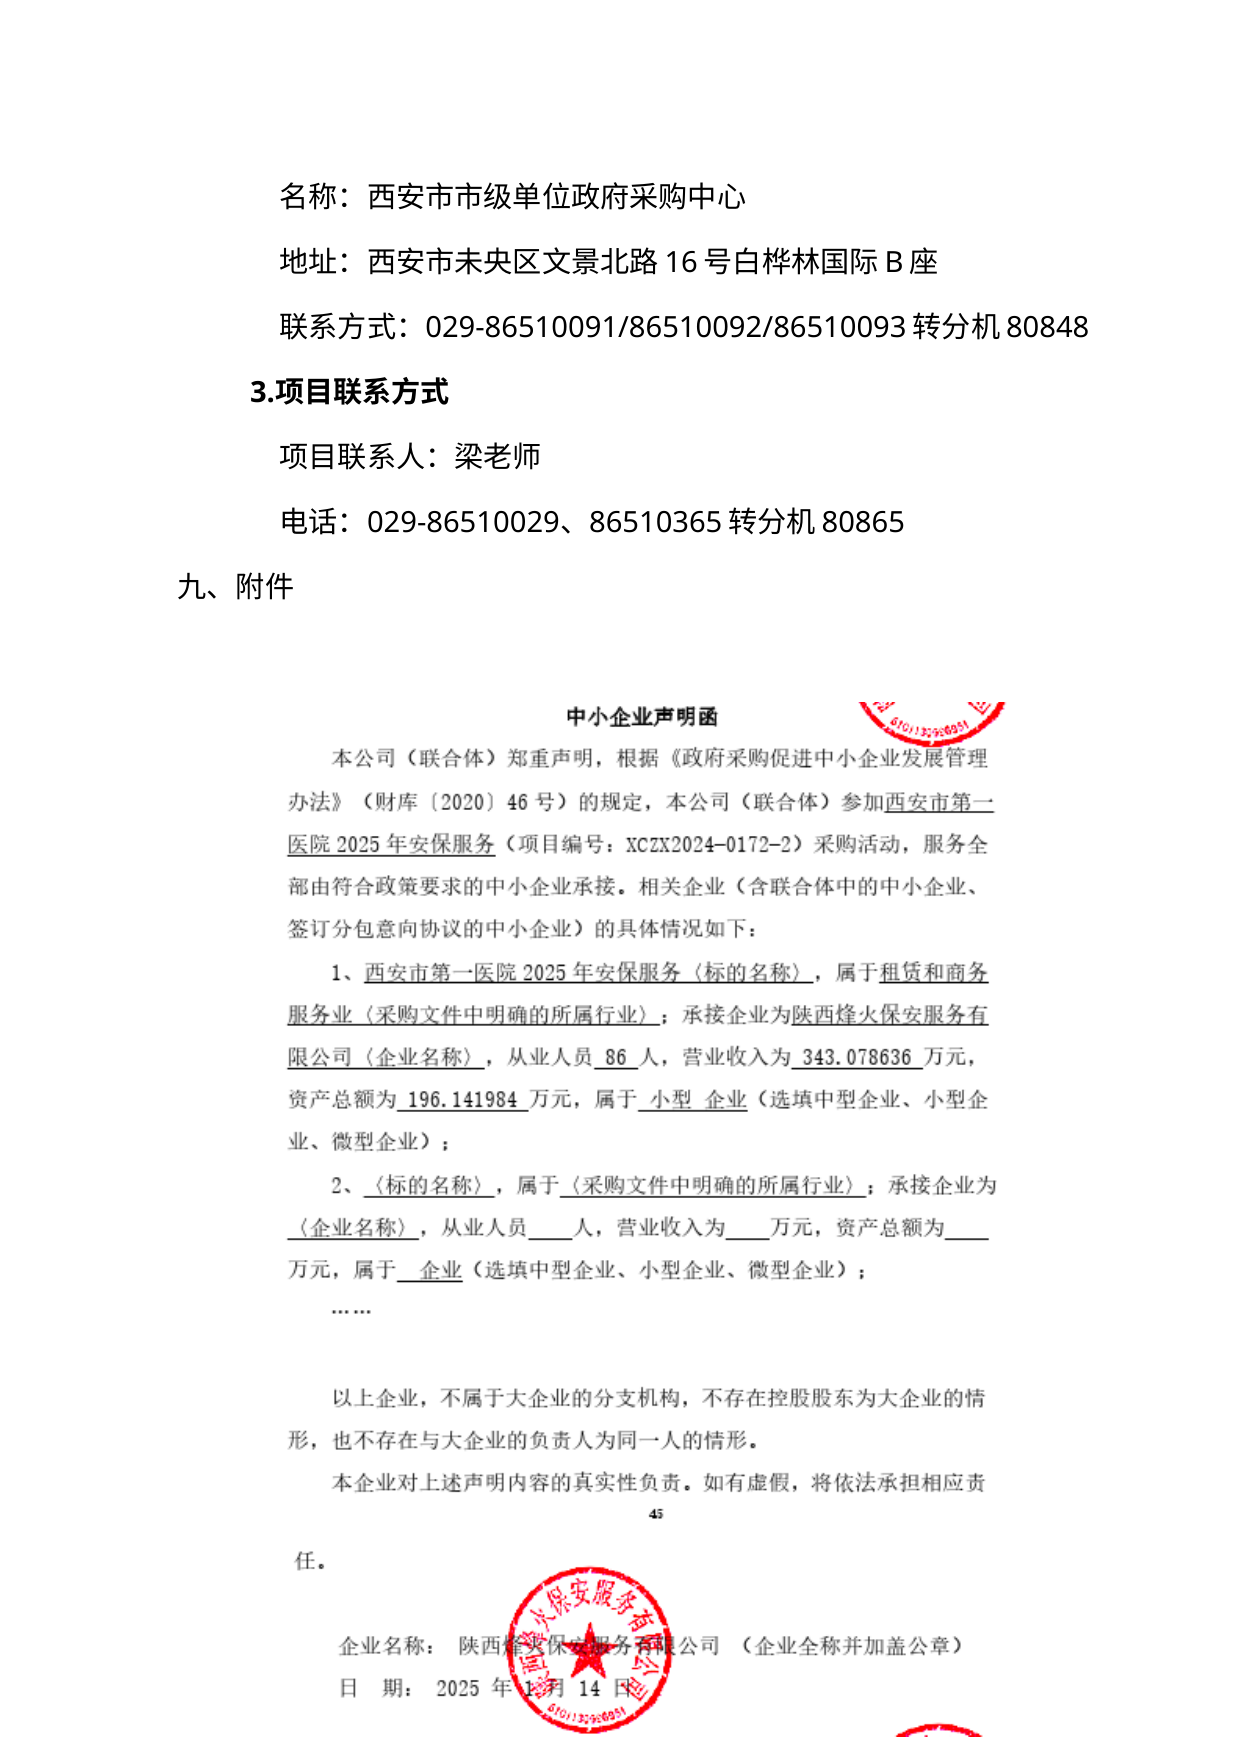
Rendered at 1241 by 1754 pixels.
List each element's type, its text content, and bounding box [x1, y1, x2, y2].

text 项目联系人：梁老师 [177, 422, 1093, 487]
text 九、附件 [177, 552, 1093, 617]
text 3.项目联系方式 [177, 357, 1093, 422]
picture [285, 1533, 992, 1737]
text 联系方式：029-86510091/86510092/86510093转分机80848 [177, 292, 1093, 357]
text 电话：029-86510029、86510365转分机80865 [177, 487, 1093, 552]
picture [269, 702, 1011, 1525]
text 名称：西安市市级单位政府采购中心 [177, 162, 1093, 227]
text 地址：西安市未央区文景北路16号白桦林国际B座 [177, 227, 1093, 292]
